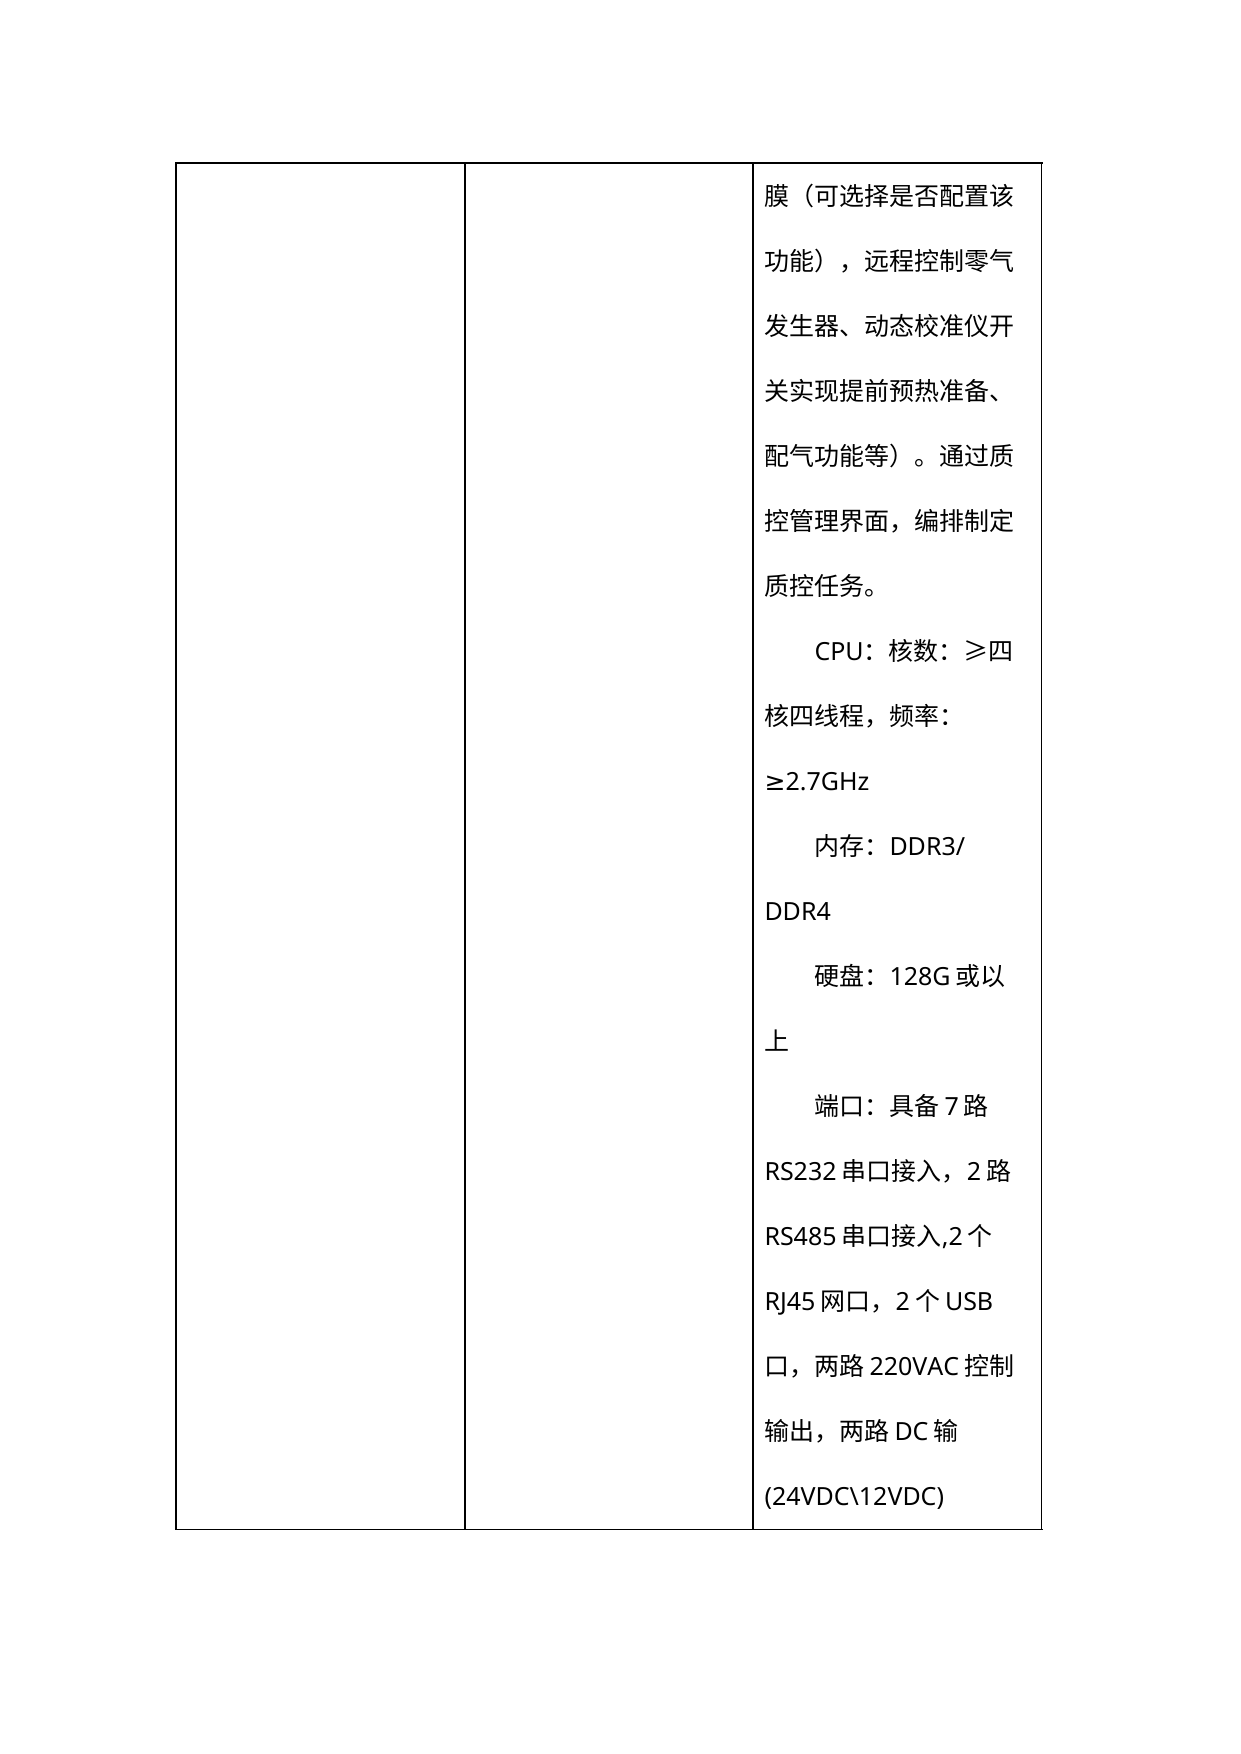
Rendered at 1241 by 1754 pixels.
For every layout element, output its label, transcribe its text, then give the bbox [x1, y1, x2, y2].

table_cell [466, 164, 752, 1528]
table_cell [754, 164, 1041, 1528]
table_cell 4 [177, 164, 464, 1528]
